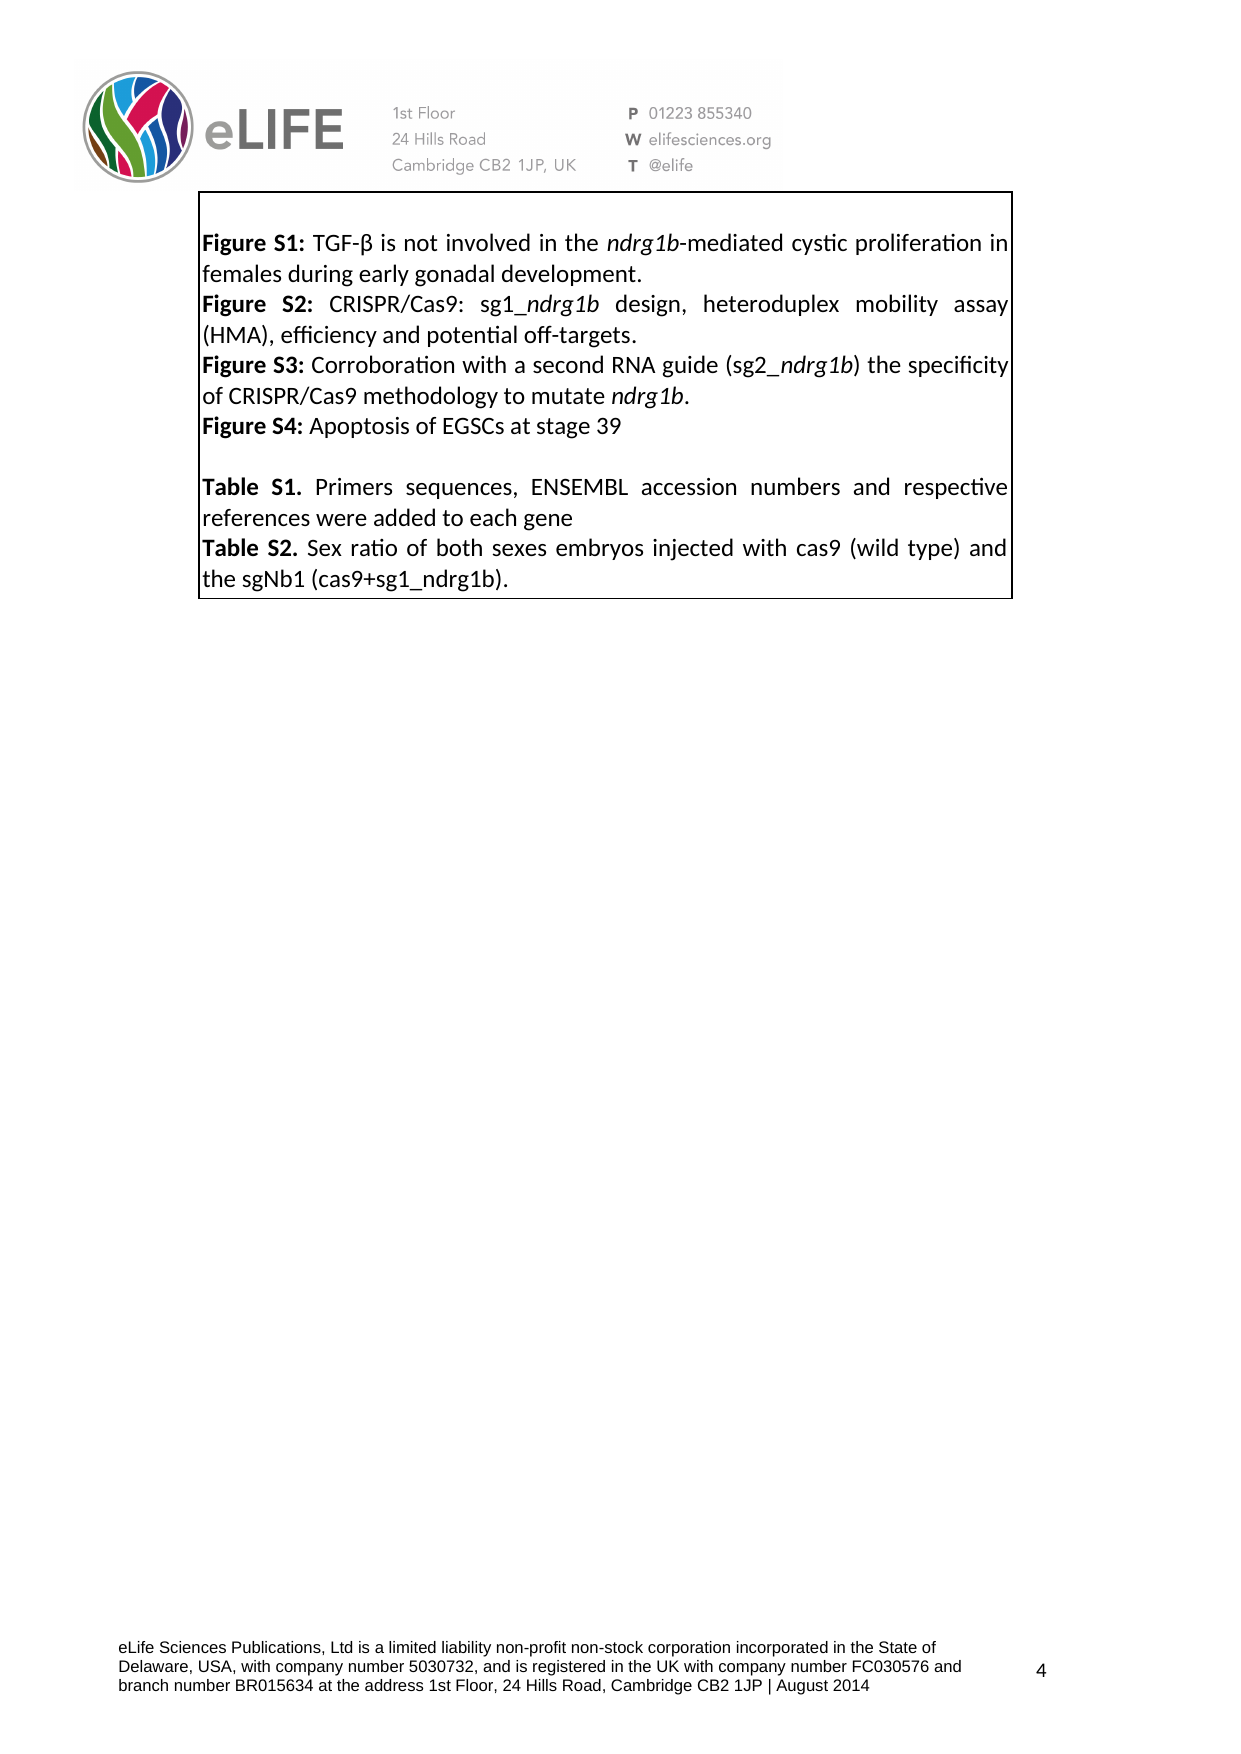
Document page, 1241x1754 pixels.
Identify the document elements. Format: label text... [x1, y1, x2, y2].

text Table S2. Sex ratio of both sexes embryos injected with cas9 (wild type) and the sgNb1 (cas9+sg1_ndrg1b). [200, 532, 1011, 596]
text Figure S3: Corroboration with a second RNA guide (sg2_ndrg1b) the specificity of CRISPR/Cas9 methodology to mutate ndrg1b. [202, 349, 1009, 410]
text Figure S1: TGF-β is not involved in the ndrg1b-mediated cystic proliferation in females during early gonadal development. [202, 227, 1009, 288]
text Table S1. Primers sequences, ENSEMBL accession numbers and respective references were added to each gene [202, 471, 1009, 532]
picture [73, 59, 784, 191]
text Figure S2: CRISPR/Cas9: sg1_ndrg1b design, heteroduplex mobility assay (HMA), efficiency and potential off-targets. [202, 288, 1009, 349]
text Figure S4: Apoptosis of EGSCs at stage 39 [202, 410, 1009, 441]
